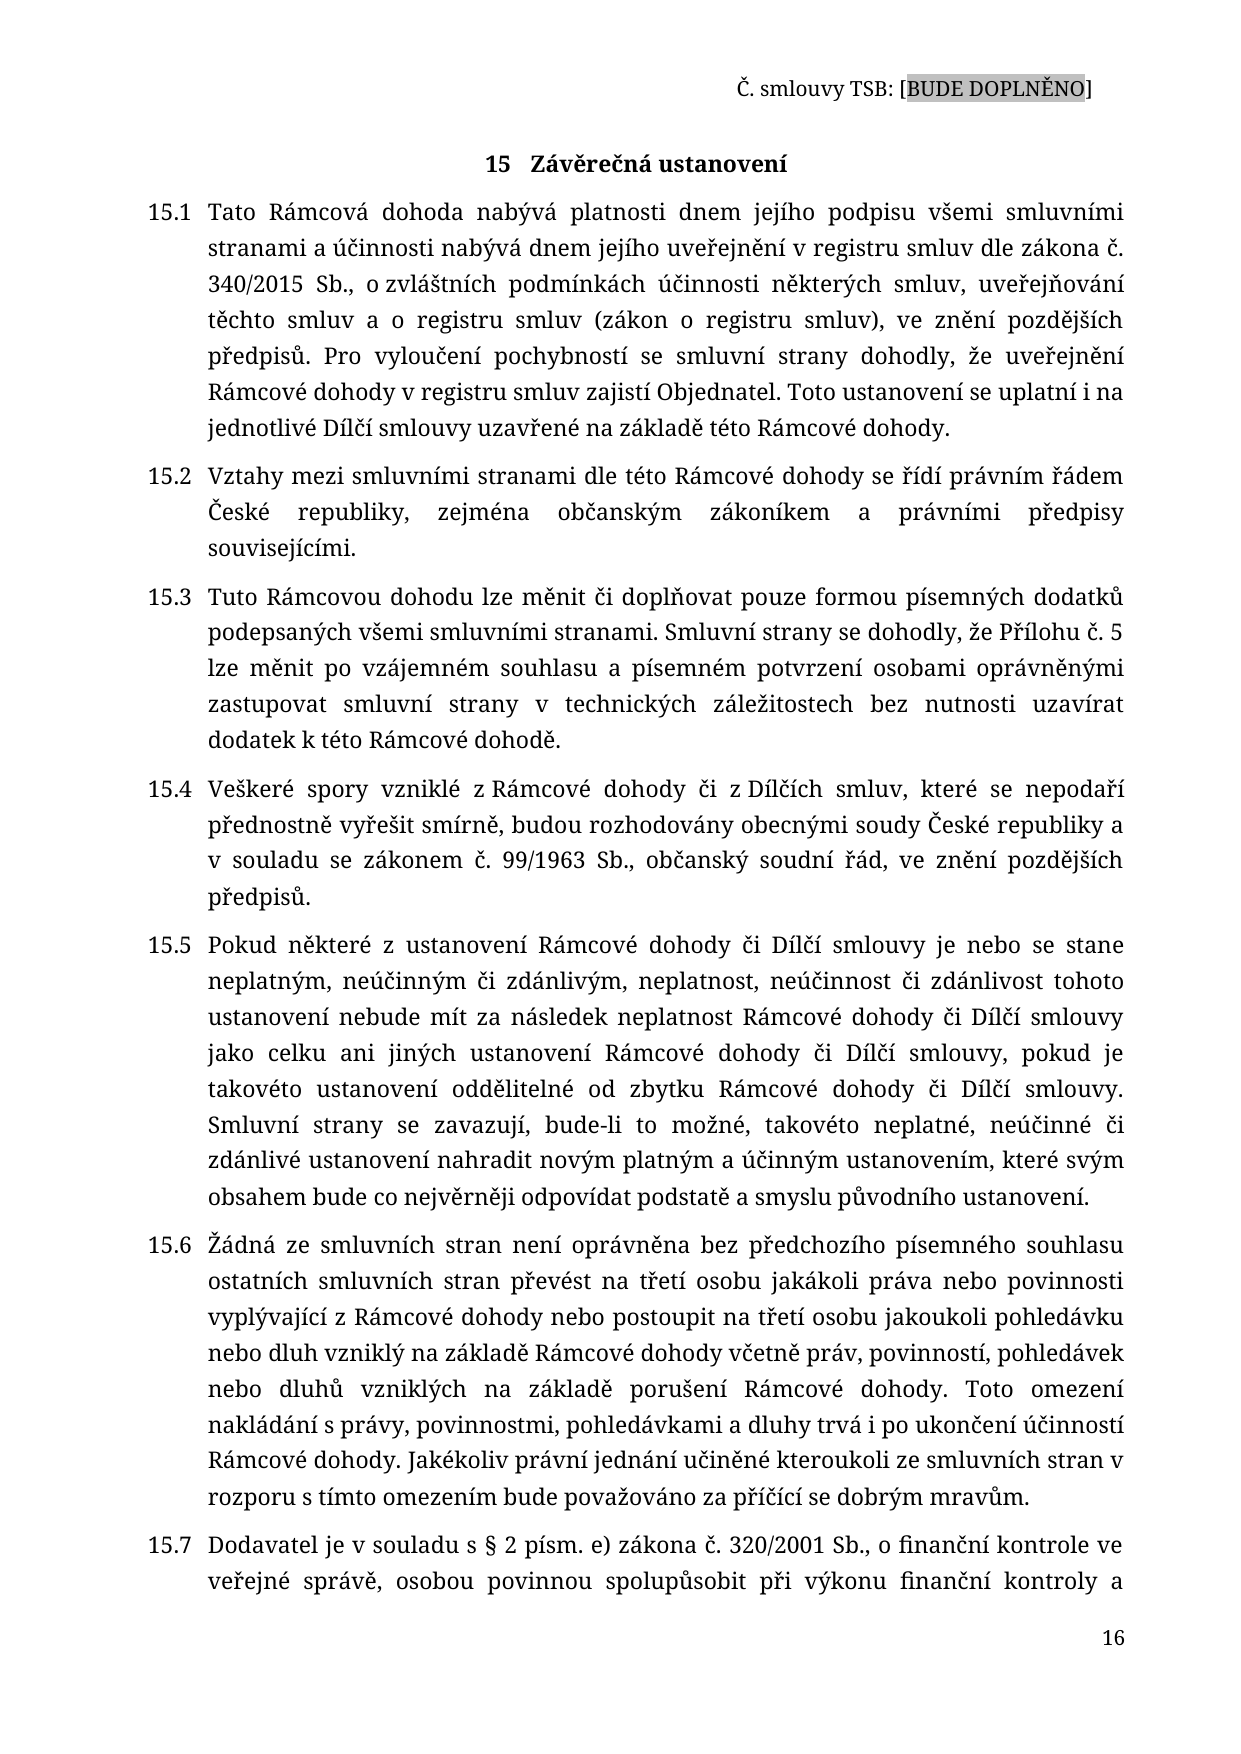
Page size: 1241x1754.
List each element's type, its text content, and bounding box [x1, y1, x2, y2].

subtitle Závěrečná ustanovení [148, 148, 1125, 179]
subtitle Tato Rámcová dohoda nabývá platnosti dnem jejího podpisu všemi smluvními stranami a účinnosti nabývá dnem jejího uveřejnění v registru smluv dle zákona č. 340/2015 Sb., o zvláštních podmínkách účinnosti některých smluv, uveřejňování těchto smluv a o registru smluv (zákon o registru smluv), ve znění pozdějších předpisů. Pro vyloučení pochybností se smluvní strany dohodly, že uveřejnění Rámcové dohody v registru smluv zajistí Objednatel. Toto ustanovení se uplatní i na jednotlivé Dílčí smlouvy uzavřené na základě této Rámcové dohody. [148, 196, 1125, 443]
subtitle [148, 1529, 1125, 1596]
subtitle Veškeré spory vzniklé z Rámcové dohody či z Dílčích smluv, které se nepodaří přednostně vyřešit smírně, budou rozhodovány obecnými soudy České republiky a v souladu se zákonem č. 99/1963 Sb., občanský soudní řád, ve znění pozdějších předpisů. [148, 773, 1125, 912]
subtitle Žádná ze smluvních stran není oprávněna bez předchozího písemného souhlasu ostatních smluvních stran převést na třetí osobu jakákoli práva nebo povinnosti vyplývající z Rámcové dohody nebo postoupit na třetí osobu jakoukoli pohledávku nebo dluh vzniklý na základě Rámcové dohody včetně práv, povinností, pohledávek nebo dluhů vzniklých na základě porušení Rámcové dohody. Toto omezení nakládání s právy, povinnostmi, pohledávkami a dluhy trvá i po ukončení účinností Rámcové dohody. Jakékoliv právní jednání učiněné kteroukoli ze smluvních stran v rozporu s tímto omezením bude považováno za příčící se dobrým mravům. [148, 1229, 1125, 1512]
subtitle Vztahy mezi smluvními stranami dle této Rámcové dohody se řídí právním řádem České republiky, zejména občanským zákoníkem a právními předpisy souvisejícími. [148, 460, 1125, 563]
subtitle Tuto Rámcovou dohodu lze měnit či doplňovat pouze formou písemných dodatků podepsaných všemi smluvními stranami. Smluvní strany se dohodly, že Přílohu č. 5 lze měnit po vzájemném souhlasu a písemném potvrzení osobami oprávněnými zastupovat smluvní strany v technických záležitostech bez nutnosti uzavírat dodatek k této Rámcové dohodě. [148, 580, 1125, 755]
subtitle Pokud některé z ustanovení Rámcové dohody či Dílčí smlouvy je nebo se stane neplatným, neúčinným či zdánlivým, neplatnost, neúčinnost či zdánlivost tohoto ustanovení nebude mít za následek neplatnost Rámcové dohody či Dílčí smlouvy jako celku ani jiných ustanovení Rámcové dohody či Dílčí smlouvy, pokud je takovéto ustanovení oddělitelné od zbytku Rámcové dohody či Dílčí smlouvy. Smluvní strany se zavazují, bude-li to možné, takovéto neplatné, neúčinné či zdánlivé ustanovení nahradit novým platným a účinným ustanovením, které svým obsahem bude co nejvěrněji odpovídat podstatě a smyslu původního ustanovení. [148, 929, 1125, 1212]
